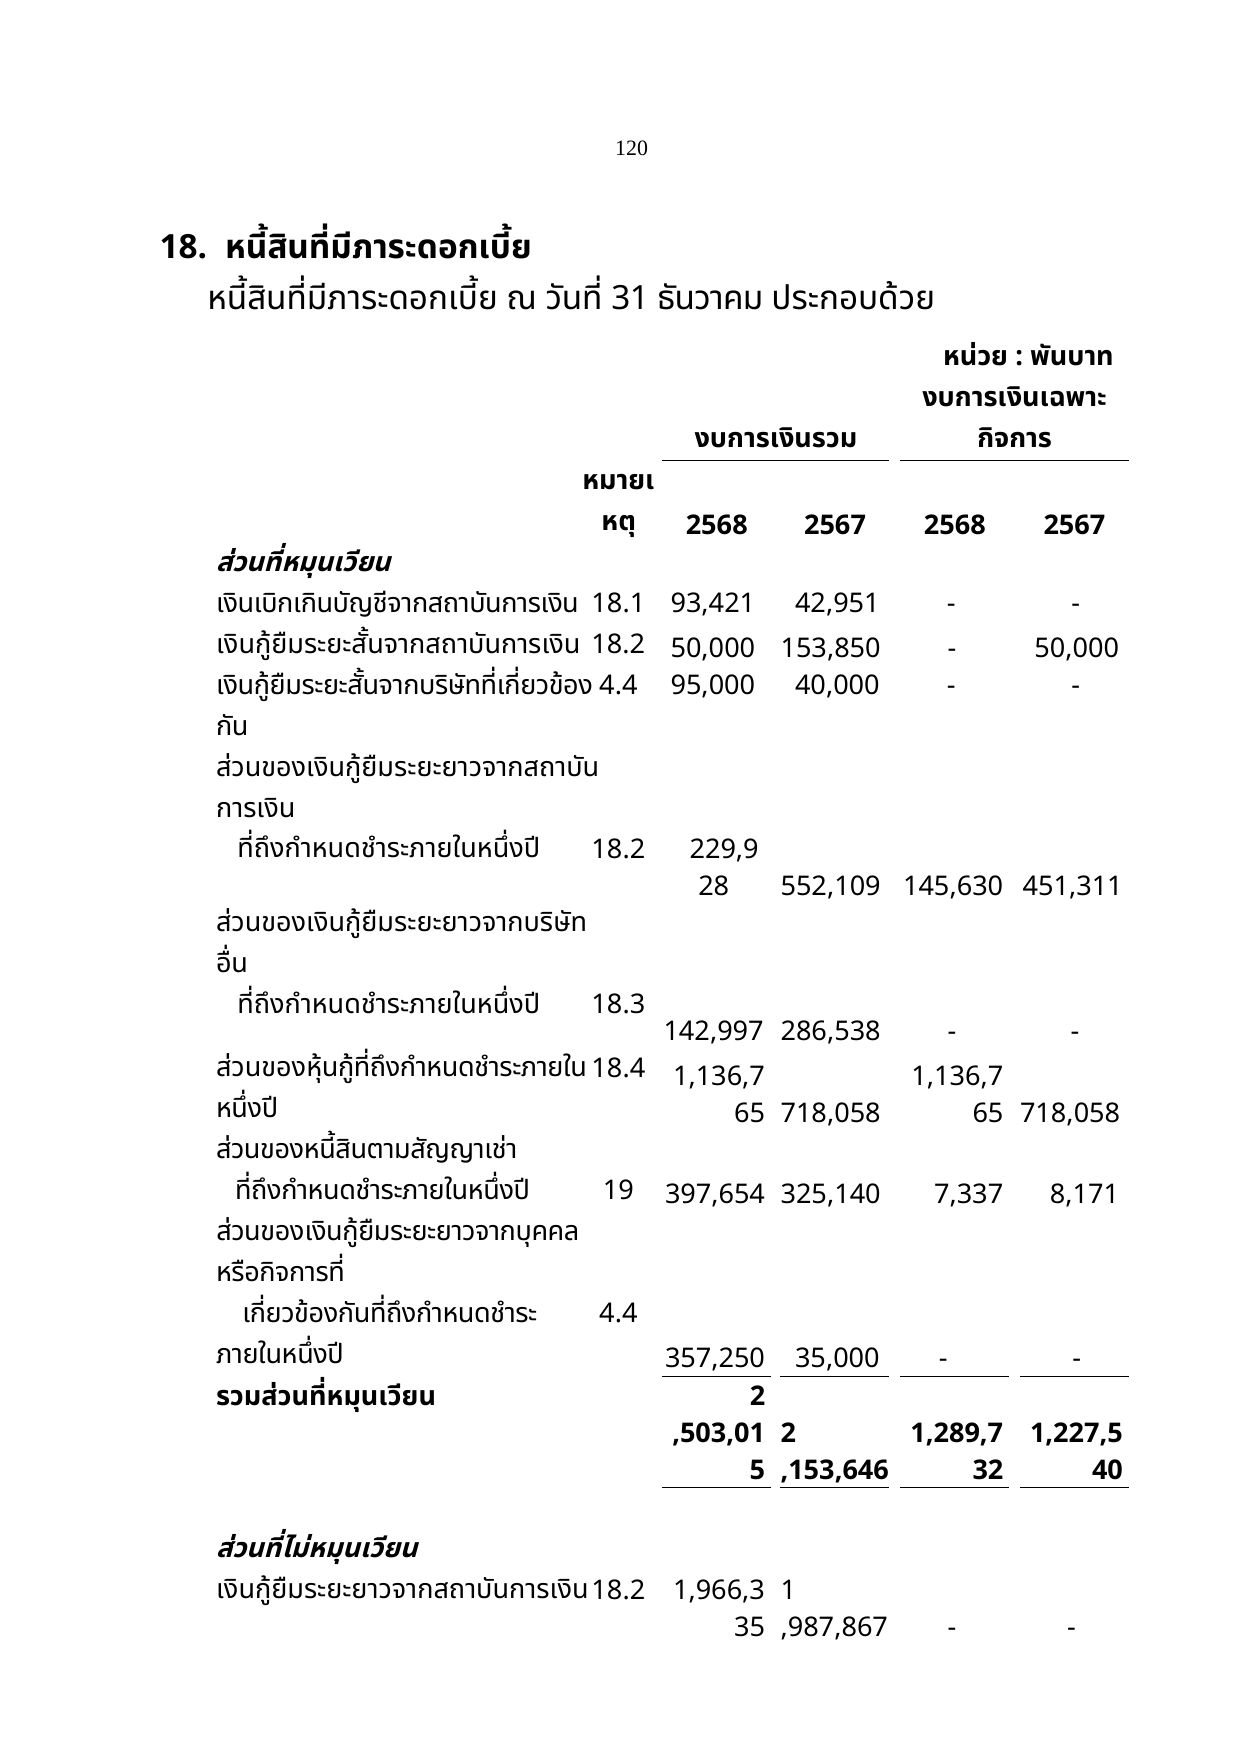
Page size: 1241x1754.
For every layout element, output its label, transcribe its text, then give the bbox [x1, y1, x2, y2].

text หนี้สินที่มีภาระดอกเบี้ย ณ วันที่ 31 ธันวาคม ประกอบด้วย [207, 273, 1113, 324]
list หนี้สินที่มีภาระดอกเบี้ย [159, 223, 1113, 273]
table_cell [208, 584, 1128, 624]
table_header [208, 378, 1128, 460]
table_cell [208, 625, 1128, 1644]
text หน่วย : พันบาท [150, 337, 1113, 378]
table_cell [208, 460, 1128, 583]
